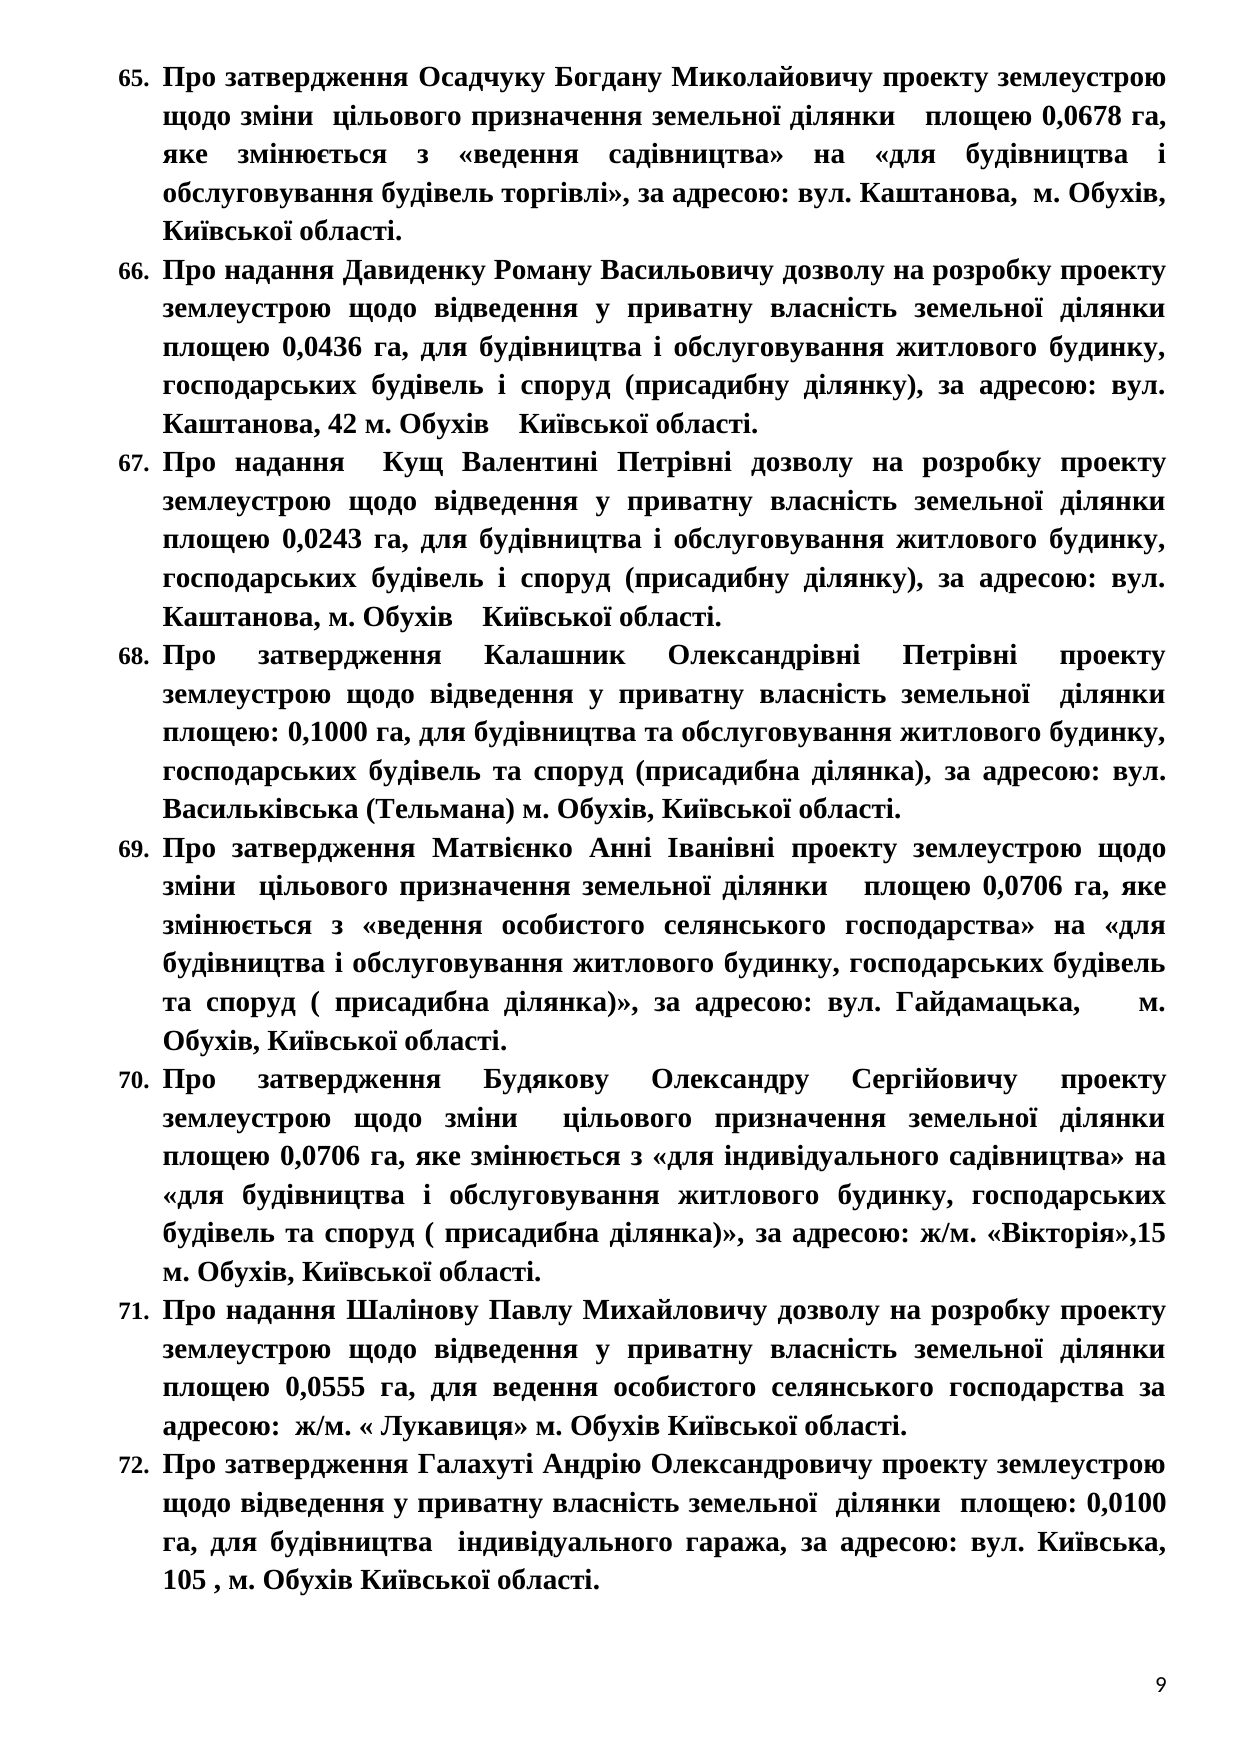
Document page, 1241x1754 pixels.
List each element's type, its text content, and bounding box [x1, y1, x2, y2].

list Про затвердження Матвієнко Анні Іванівні проекту землеустрою щодо зміни цільового призначення земельної ділянки площею 0,0706 га, яке змінюється з «ведення особистого селянського господарства» на «для будівництва і обслуговування житлового будинку, господарських будівель та споруд ( присадибна ділянка)», за адресою: вул. Гайдамацька, м. Обухів, Київської області. [118, 830, 1167, 1056]
list Про затвердження Калашник Олександрівні Петрівні проекту землеустрою щодо відведення у приватну власність земельної ділянки площею: 0,1000 га, для будівництва та обслуговування житлового будинку, господарських будівель та споруд (присадибна ділянка), за адресою: вул. Васильківська (Тельмана) м. Обухів, Київської області. [118, 637, 1167, 825]
list Про надання Давиденку Роману Васильовичу дозволу на розробку проекту землеустрою щодо відведення у приватну власність земельної ділянки площею 0,0436 га, для будівництва і обслуговування житлового будинку, господарських будівель і споруд (присадибну ділянку), за адресою: вул. Каштанова, 42 м. Обухів Київської області. [118, 252, 1167, 439]
list Про надання Кущ Валентині Петрівні дозволу на розробку проекту землеустрою щодо відведення у приватну власність земельної ділянки площею 0,0243 га, для будівництва і обслуговування житлового будинку, господарських будівель і споруд (присадибну ділянку), за адресою: вул. Каштанова, м. Обухів Київської області. [118, 444, 1167, 632]
list Про затвердження Будякову Олександру Сергійовичу проекту землеустрою щодо зміни цільового призначення земельної ділянки площею 0,0706 га, яке змінюється з «для індивідуального садівництва» на «для будівництва і обслуговування житлового будинку, господарських будівель та споруд ( присадибна ділянка)», за адресою: ж/м. «Вікторія»,15 м. Обухів, Київської області. [118, 1061, 1167, 1287]
list Про затвердження Галахуті Андрію Олександровичу проекту землеустрою щодо відведення у приватну власність земельної ділянки площею: 0,0100 га, для будівництва індивідуального гаража, за адресою: вул. Київська, 105 , м. Обухів Київської області. [118, 1447, 1167, 1596]
list Про надання Шалінову Павлу Михайловичу дозволу на розробку проекту землеустрою щодо відведення у приватну власність земельної ділянки площею 0,0555 га, для ведення особистого селянського господарства за адресою: ж/м. « Лукавиця» м. Обухів Київської області. [118, 1292, 1167, 1442]
list Про затвердження Осадчуку Богдану Миколайовичу проекту землеустрою щодо зміни цільового призначення земельної ділянки площею 0,0678 га, яке змінюється з «ведення садівництва» на «для будівництва і обслуговування будівель торгівлі», за адресою: вул. Каштанова, м. Обухів, Київської області. [118, 59, 1167, 247]
